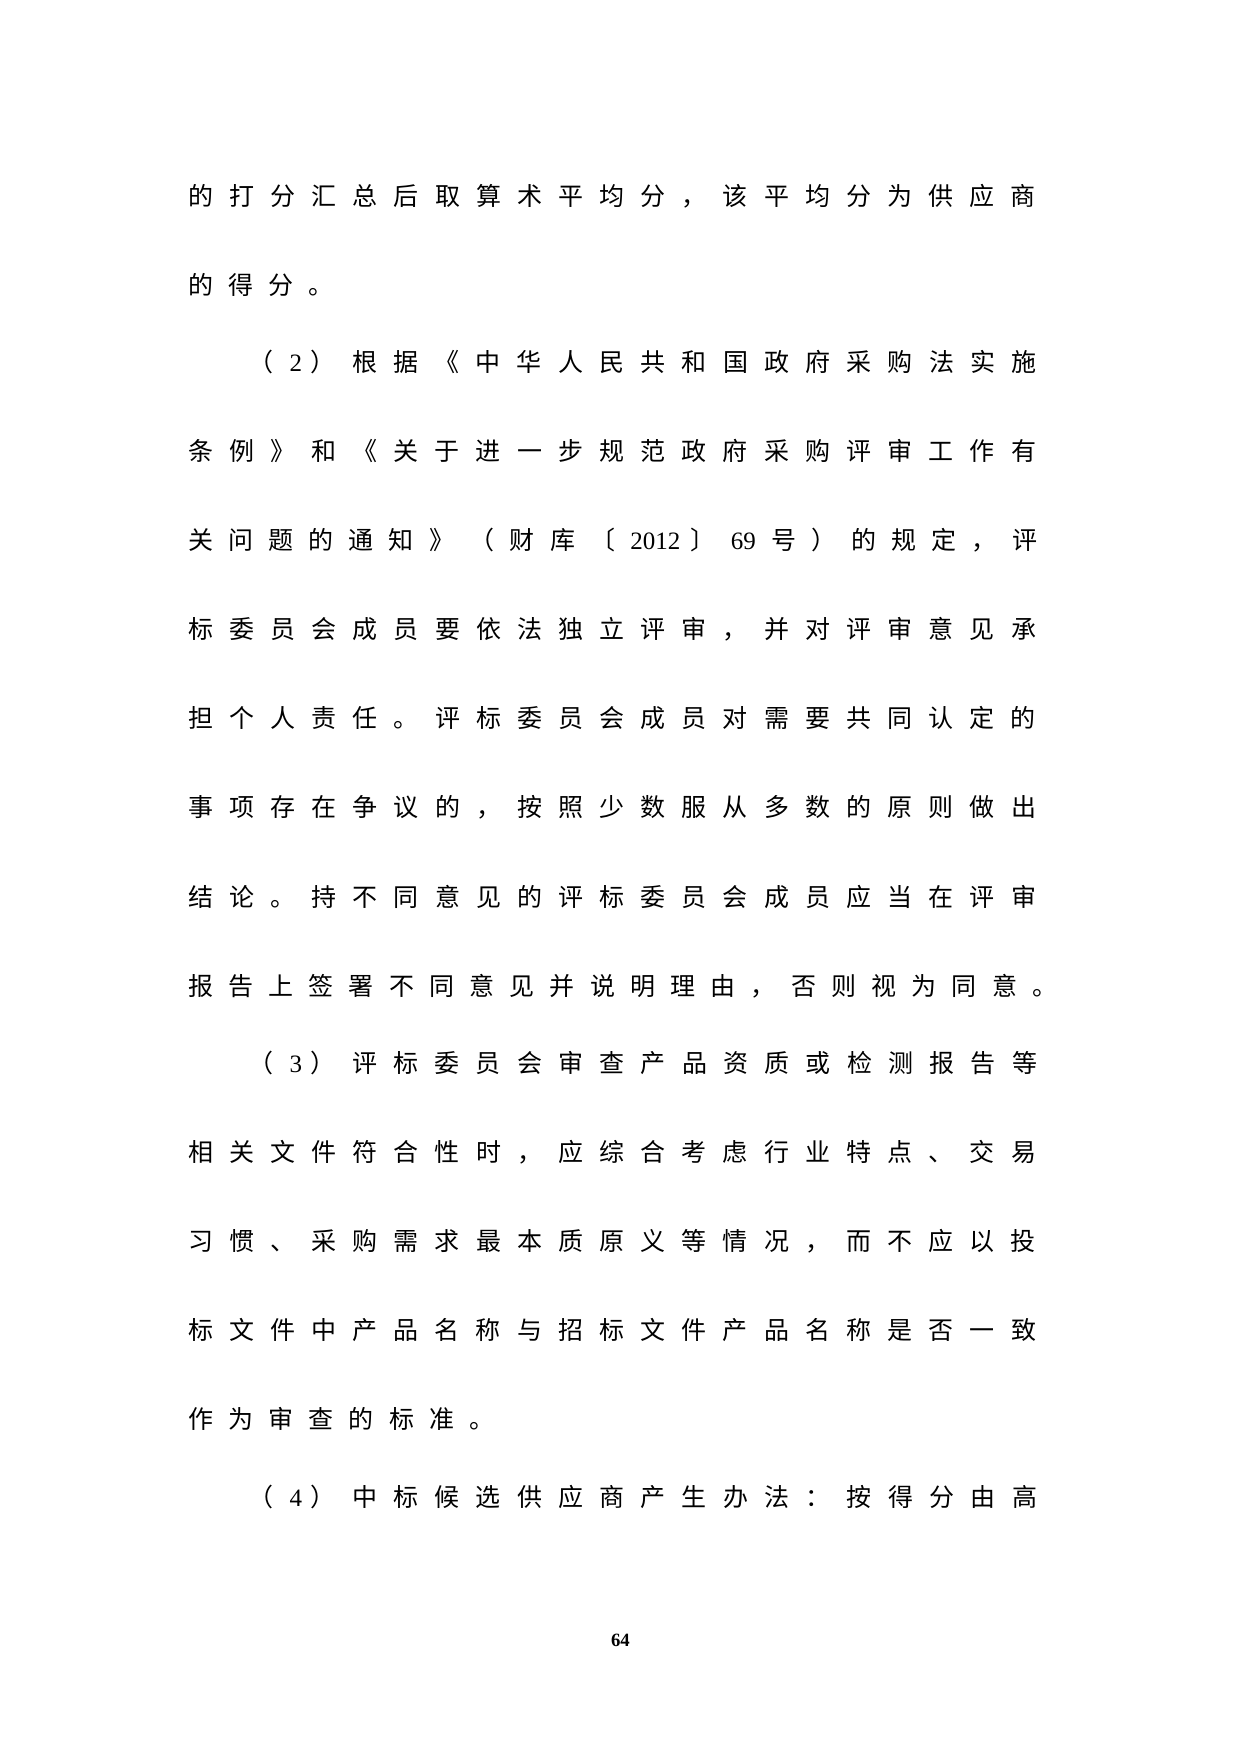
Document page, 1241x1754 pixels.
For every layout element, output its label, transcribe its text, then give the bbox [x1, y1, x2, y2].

text （2）根据《中华人民共和国政府采购法实施条例》和《关于进一步规范政府采购评审工作有关问题的通知》（财库〔2012〕69号）的规定，评标委员会成员要依法独立评审，并对评审意见承担个人责任。评标委员会成员对需要共同认定的事项存在争议的，按照少数服从多数的原则做出结论。持不同意见的评标委员会成员应当在评审报告上签署不同意见并说明理由，否则视为同意。 [188, 331, 1052, 1014]
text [188, 164, 1052, 313]
text （3）评标委员会审查产品资质或检测报告等相关文件符合性时，应综合考虑行业特点、交易习惯、采购需求最本质原义等情况，而不应以投标文件中产品名称与招标文件产品名称是否一致作为审查的标准。 [188, 1032, 1052, 1448]
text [188, 1466, 1052, 1525]
